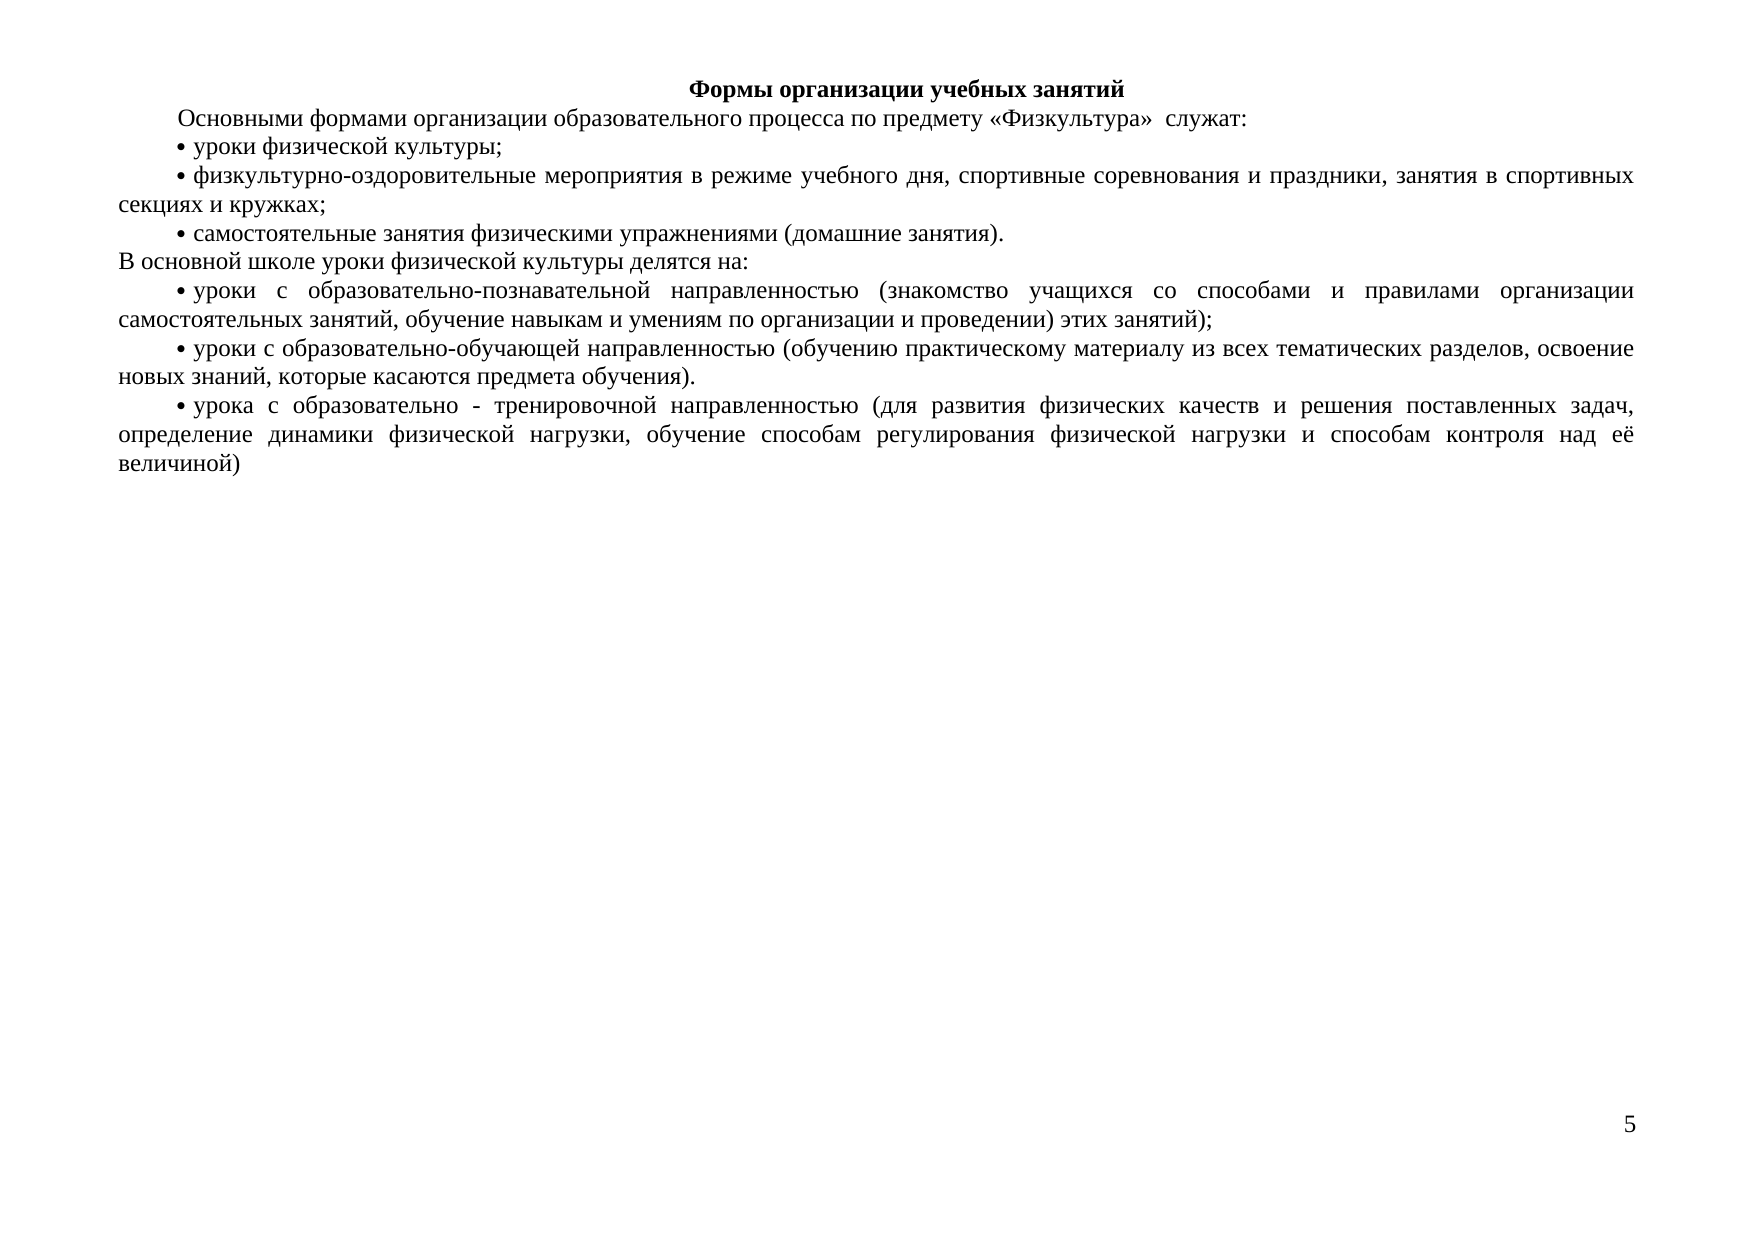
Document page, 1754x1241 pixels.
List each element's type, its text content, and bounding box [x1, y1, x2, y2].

list уроки с образовательно-познавательной направленностью (знакомство учащихся со способами и правилами организации самостоятельных занятий, обучение навыкам и умениям по организации и проведении) этих занятий); [118, 275, 1636, 333]
text Формы организации учебных занятий [118, 74, 1636, 103]
list физкультурно-оздоровительные мероприятия в режиме учебного дня, спортивные соревнования и праздники, занятия в спортивных секциях и кружках; [118, 160, 1636, 218]
list уроки физической культуры; [118, 131, 1636, 160]
list самостоятельные занятия физическими упражнениями (домашние занятия). [118, 218, 1636, 246]
list уроки с образовательно-обучающей направленностью (обучению практическому материалу из всех тематических разделов, освоение новых знаний, которые касаются предмета обучения). [118, 333, 1636, 390]
text В основной школе уроки физической культуры делятся на: [118, 246, 1636, 275]
list урока с образовательно - тренировочной направленностью (для развития физических качеств и решения поставленных задач, определение динамики физической нагрузки, обучение способам регулирования физической нагрузки и способам контроля над её величиной) [118, 390, 1636, 476]
text Основными формами организации образовательного процесса по предмету «Физкультура» служат: [118, 103, 1636, 131]
